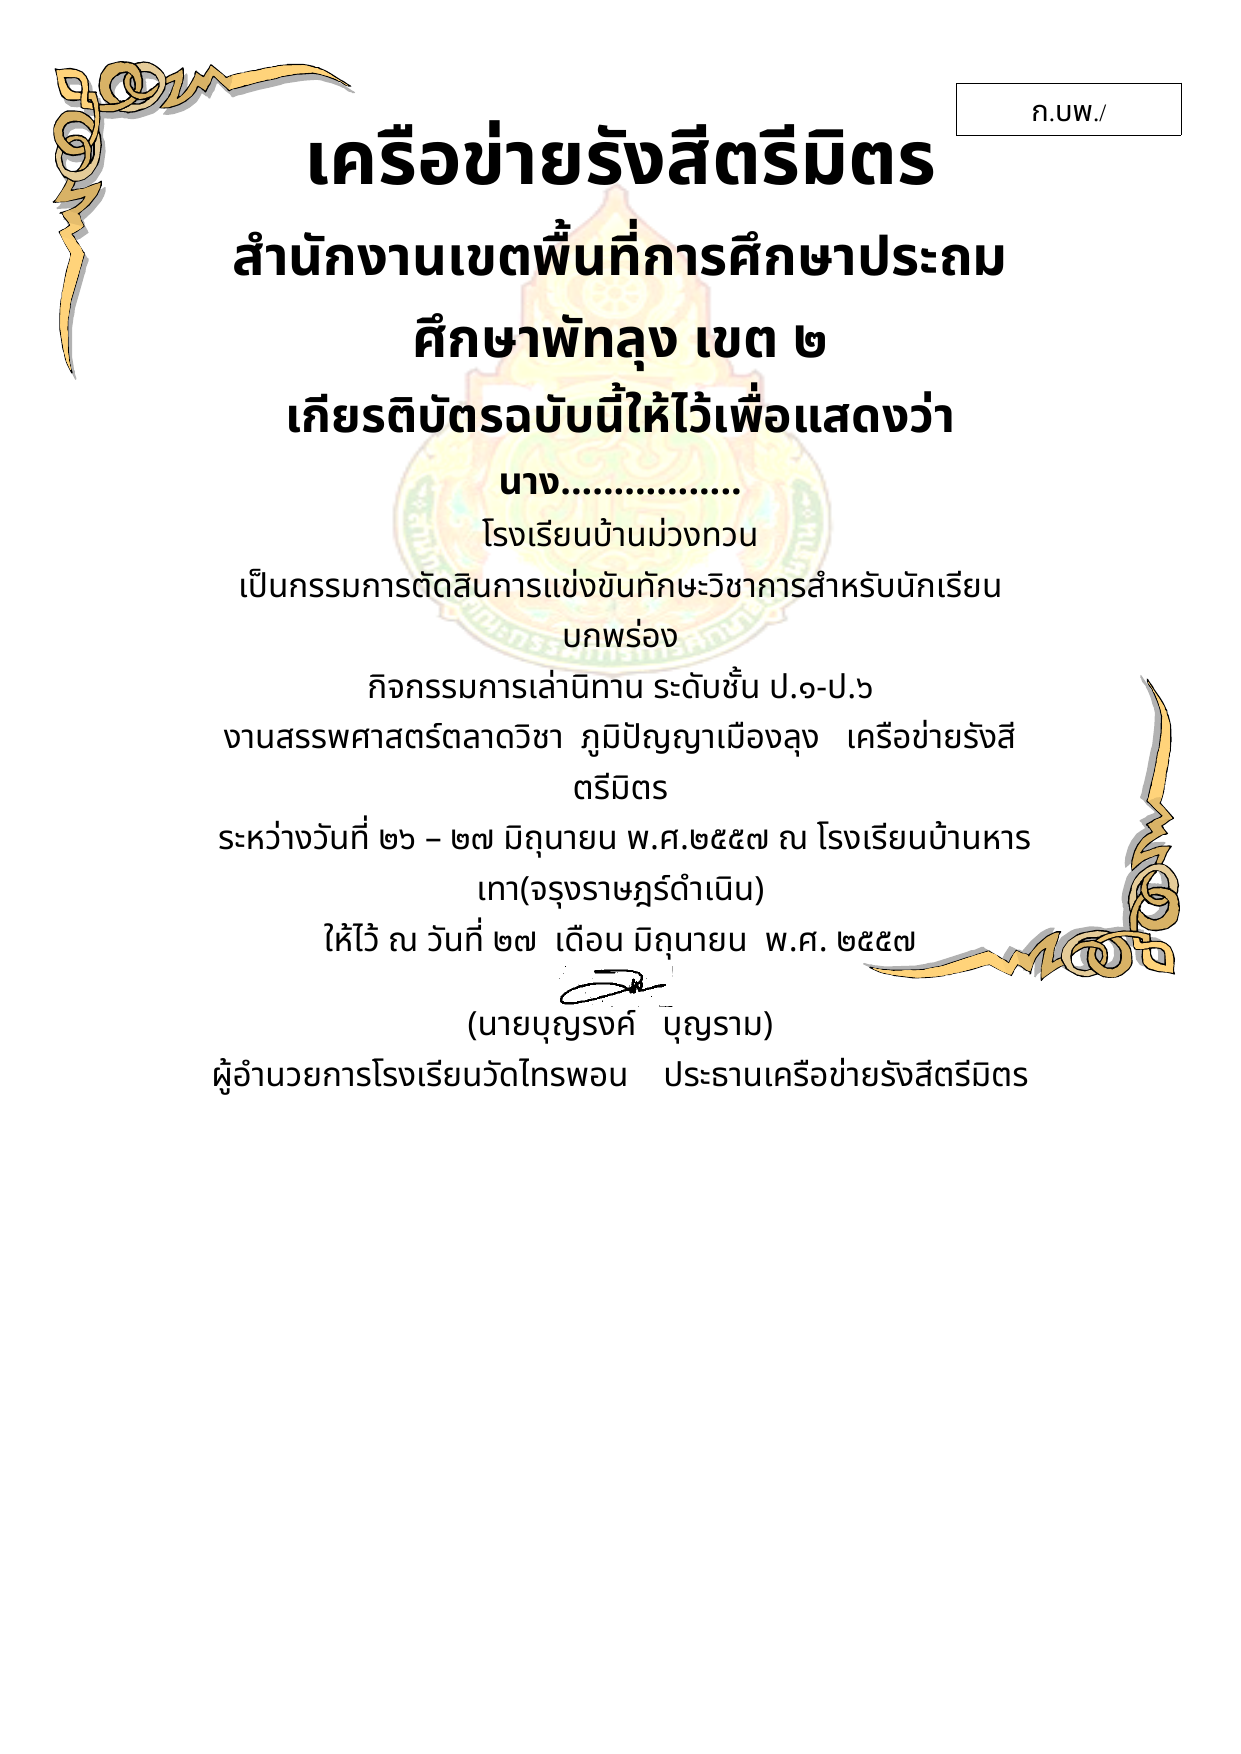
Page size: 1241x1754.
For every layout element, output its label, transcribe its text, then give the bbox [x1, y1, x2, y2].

text เครือข่ายรังสีตรีมิตร [187, 105, 1053, 218]
text (นายบุญรงค์ บุญราม) ผู้อำนวยการโรงเรียนวัดไทรพอน ประธานเครือข่ายรังสีตรีมิตร [187, 1000, 1053, 1101]
text เกียรติบัตรฉบับนี้ให้ไว้เพื่อแสดงว่า นาง................. โรงเรียนบ้านม่วงทวน เป็นกรรมการตัดสินการแข่งขันทักษะวิชาการสำหรับนักเรียนบกพร่อง [187, 382, 1053, 663]
text สำนักงานเขตพื้นที่การศึกษาประถมศึกษาพัทลุง เขต ๒ [187, 218, 1053, 382]
text กิจกรรมการเล่านิทาน ระดับชั้น ป.๑-ป.๖ งานสรรพศาสตร์ตลาดวิชา ภูมิปัญญาเมืองลุง เครือข่ายรังสีตรีมิตร ระหว่างวันที่ ๒๖ – ๒๗ มิถุนายน พ.ศ.๒๕๕๗ ณ โรงเรียนบ้านหารเทา(จรุงราษฎร์ดำเนิน) ให้ไว้ ณ วันที่ ๒๗ เดือน มิถุนายน พ.ศ. ๒๕๕๗ [187, 663, 1053, 966]
